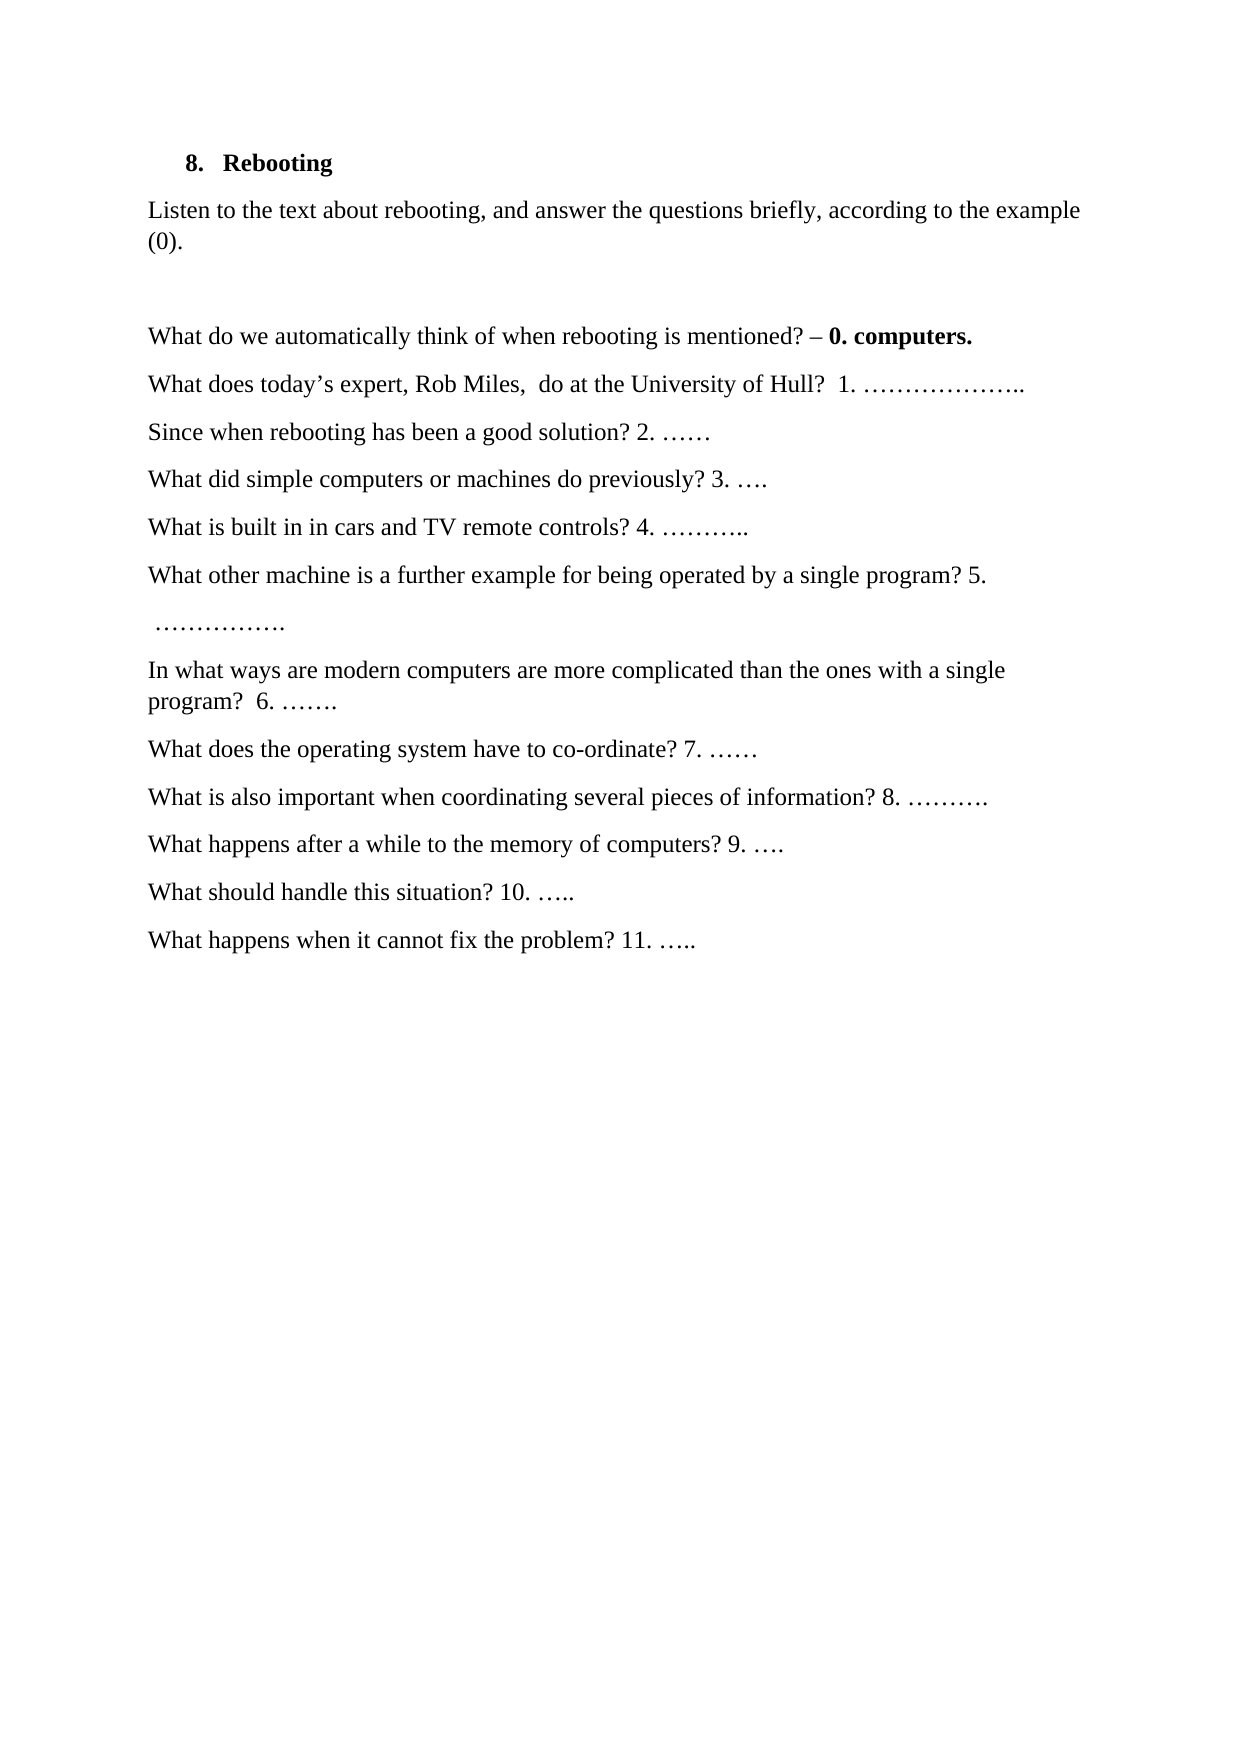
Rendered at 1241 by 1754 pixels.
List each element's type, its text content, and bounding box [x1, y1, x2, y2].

text What does today’s expert, Rob Miles, do at the University of Hull? 1. ……………….. [148, 369, 1093, 398]
text What is built in in cars and TV remote controls? 4. ……….. [148, 512, 1093, 541]
text What happens when it cannot fix the problem? 11. ….. [148, 925, 1093, 953]
list Rebooting [185, 148, 1093, 176]
text What is also important when coordinating several pieces of information? 8. ………. [148, 782, 1093, 810]
text ……………. [148, 607, 1093, 636]
text What happens after a while to the memory of computers? 9. …. [148, 829, 1093, 858]
text What do we automatically think of when rebooting is mentioned? – 0. computers. [148, 321, 1093, 350]
text What should handle this situation? 10. ….. [148, 877, 1093, 906]
text What did simple computers or machines do previously? 3. …. [148, 464, 1093, 493]
text Listen to the text about rebooting, and answer the questions briefly, according to the example (0). [148, 195, 1093, 254]
text In what ways are modern computers are more complicated than the ones with a single program? 6. ……. [148, 655, 1093, 715]
text What other machine is a further example for being operated by a single program? 5. [148, 560, 1093, 588]
text Since when rebooting has been a good solution? 2. …… [148, 417, 1093, 445]
text What does the operating system have to co-ordinate? 7. …… [148, 734, 1093, 763]
